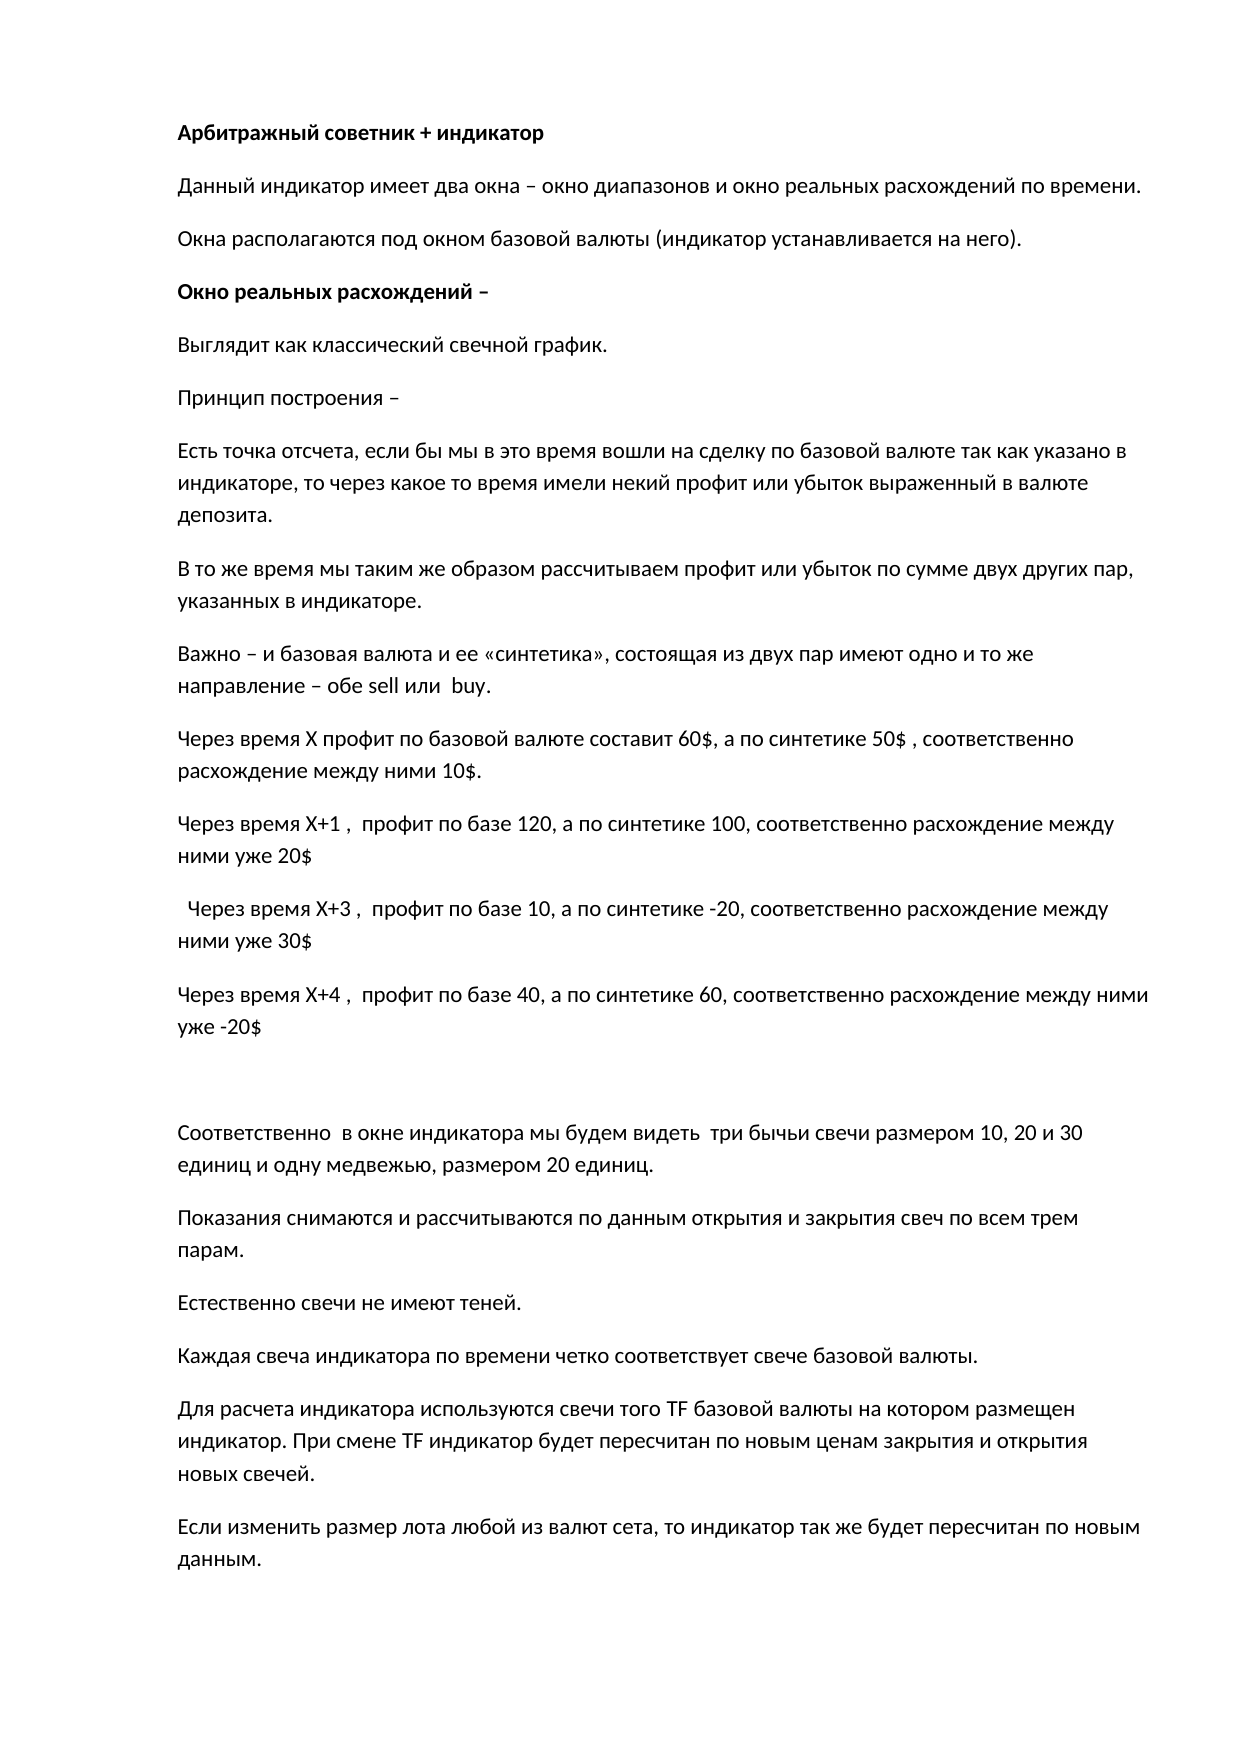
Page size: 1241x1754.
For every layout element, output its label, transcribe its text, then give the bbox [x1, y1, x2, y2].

text В то же время мы таким же образом рассчитываем профит или убыток по сумме двух других пар, указанных в индикаторе. [177, 554, 1152, 614]
text Каждая свеча индикатора по времени четко соответствует свече базовой валюты. [177, 1341, 1152, 1369]
text Через время Х+3 , профит по базе 10, а по синтетике -20, соответственно расхождение между ними уже 30$ [177, 894, 1152, 955]
text Важно – и базовая валюта и ее «синтетика», состоящая из двух пар имеют одно и то же направление – обе sell или buy. [177, 639, 1152, 699]
text Показания снимаются и рассчитываются по данным открытия и закрытия свеч по всем трем парам. [177, 1203, 1152, 1263]
text Окна располагаются под окном базовой валюты (индикатор устанавливается на него). [177, 224, 1152, 252]
text Выглядит как классический свечной график. [177, 330, 1152, 358]
text Есть точка отсчета, если бы мы в это время вошли на сделку по базовой валюте так как указано в индикаторе, то через какое то время имели некий профит или убыток выраженный в валюте депозита. [177, 436, 1152, 529]
text Естественно свечи не имеют теней. [177, 1288, 1152, 1316]
text Окно реальных расхождений – [177, 277, 1152, 305]
text Данный индикатор имеет два окна – окно диапазонов и окно реальных расхождений по времени. [177, 171, 1152, 199]
text Принцип построения – [177, 383, 1152, 411]
text Через время Х+4 , профит по базе 40, а по синтетике 60, соответственно расхождение между ними уже -20$ [177, 980, 1152, 1040]
text Для расчета индикатора используются свечи того TF базовой валюты на котором размещен индикатор. При смене TF индикатор будет пересчитан по новым ценам закрытия и открытия новых свечей. [177, 1394, 1152, 1487]
text Если изменить размер лота любой из валют сета, то индикатор так же будет пересчитан по новым данным. [177, 1512, 1152, 1572]
text Через время Х+1 , профит по базе 120, а по синтетике 100, соответственно расхождение между ними уже 20$ [177, 809, 1152, 869]
text Соответственно в окне индикатора мы будем видеть три бычьи свечи размером 10, 20 и 30 единиц и одну медвежью, размером 20 единиц. [177, 1118, 1152, 1178]
text Арбитражный советник + индикатор [177, 118, 1152, 146]
text Через время Х профит по базовой валюте составит 60$, а по синтетике 50$ , соответственно расхождение между ними 10$. [177, 724, 1152, 784]
